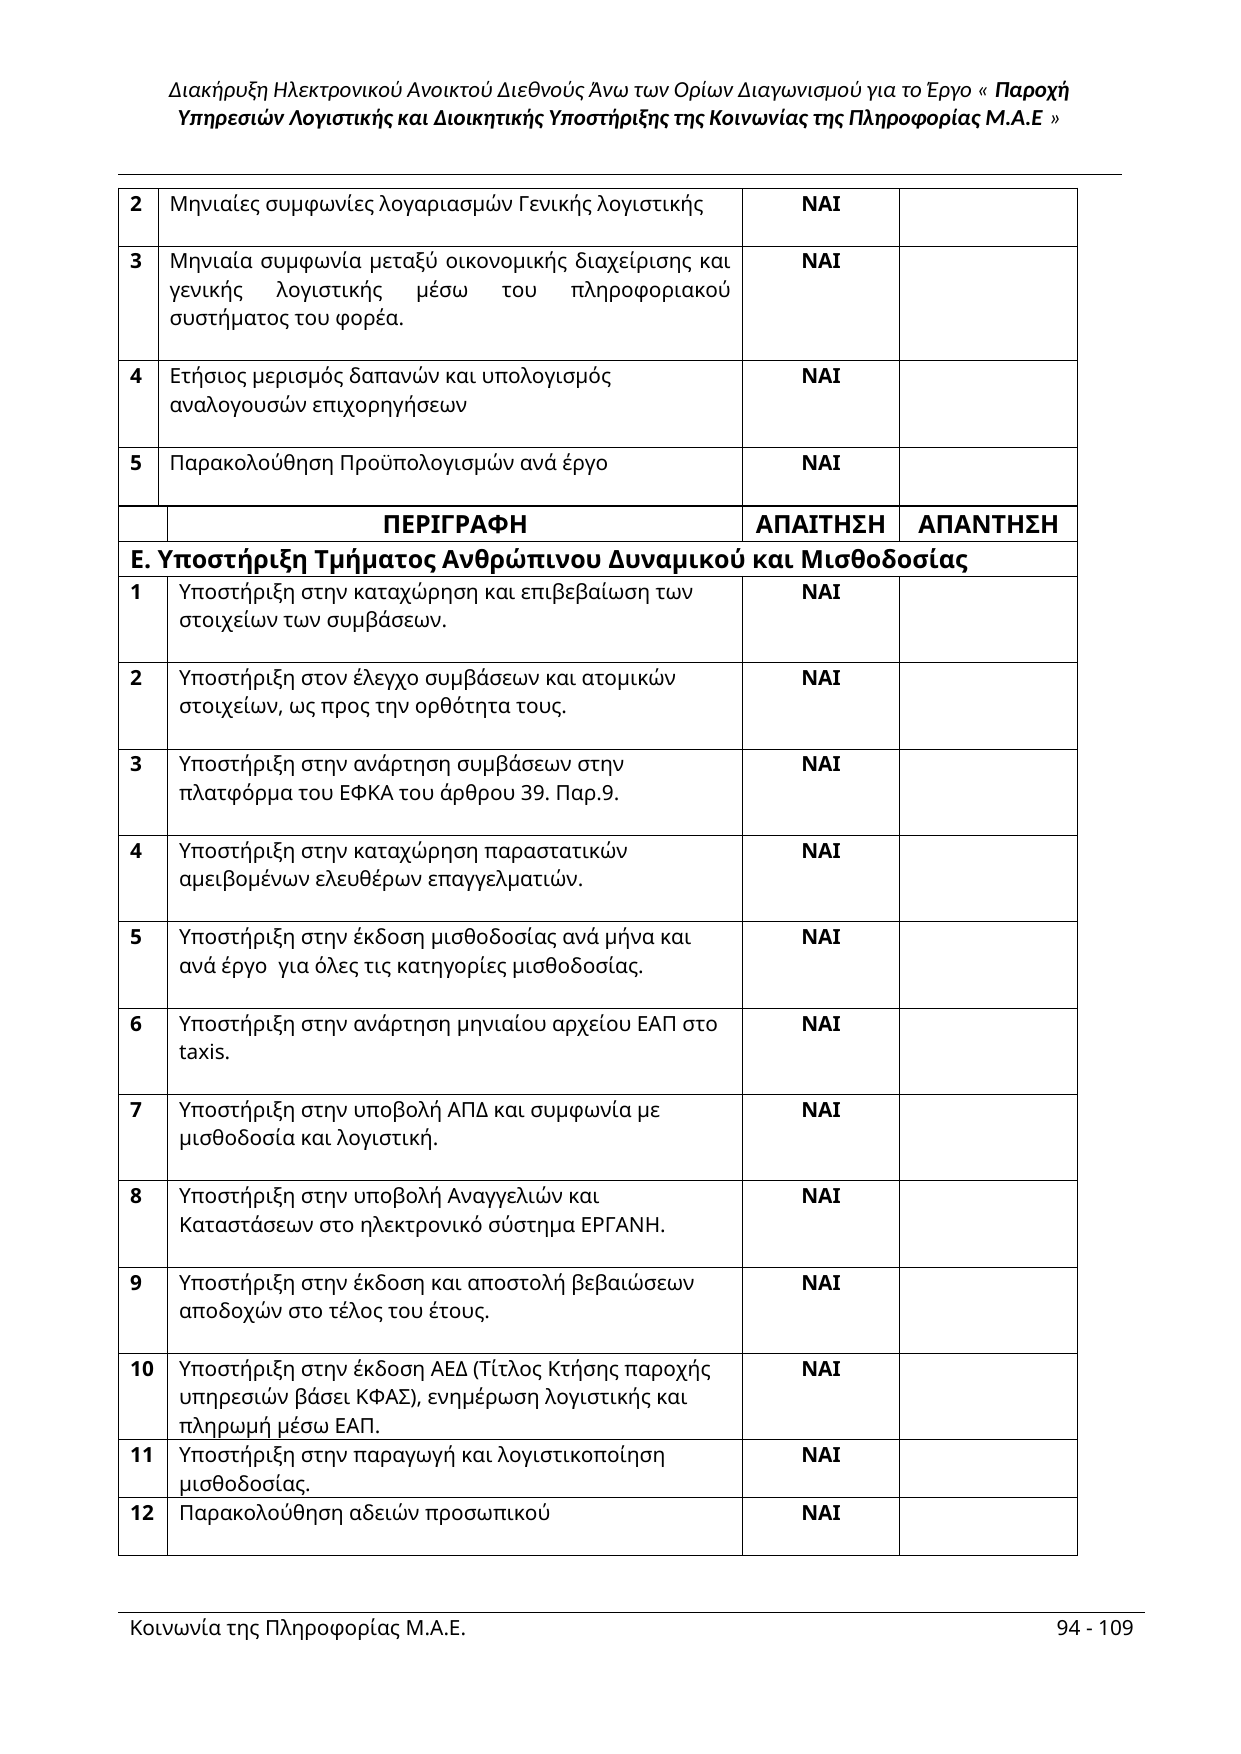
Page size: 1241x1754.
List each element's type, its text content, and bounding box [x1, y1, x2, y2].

table_cell Υποστήριξη στην παραγωγή και λογιστικοποίηση μισθοδοσίας. [168, 1440, 742, 1497]
table_cell [900, 1095, 1077, 1180]
table_cell ΝΑΙ [743, 1095, 899, 1180]
table_cell Υποστήριξη στην υποβολή ΑΠΔ και συμφωνία με μισθοδοσία και λογιστική. [168, 1095, 742, 1180]
table_cell [900, 1181, 1077, 1267]
table_header [119, 507, 167, 541]
table_cell 2 [119, 189, 158, 246]
table_header ΑΠΑΙΤΗΣΗ [743, 507, 899, 541]
table_cell ΝΑΙ [743, 1354, 899, 1439]
table_cell [900, 663, 1077, 748]
table_cell 7 [119, 1095, 167, 1180]
table_header ΑΠΑΝΤΗΣΗ [900, 507, 1077, 541]
table_cell ΝΑΙ [743, 448, 899, 504]
table_cell ΝΑΙ [743, 1498, 899, 1555]
table_cell ΝΑΙ [743, 189, 899, 246]
table_cell 9 [119, 1268, 167, 1353]
table_cell Υποστήριξη στην υποβολή Αναγγελιών και Καταστάσεων στο ηλεκτρονικό σύστημα ΕΡΓΑΝΗ. [168, 1181, 742, 1267]
table_cell [900, 1354, 1077, 1439]
table_cell 4 [119, 361, 158, 447]
table_cell ΝΑΙ [743, 577, 899, 662]
table_cell 1 [119, 577, 167, 662]
table_cell [900, 1440, 1077, 1497]
table_cell 4 [119, 836, 167, 921]
table_cell ΝΑΙ [743, 1440, 899, 1497]
table_cell Παρακολούθηση Προϋπολογισμών ανά έργο [159, 448, 742, 504]
table_cell Υποστήριξη στην ανάρτηση συμβάσεων στην πλατφόρμα του ΕΦΚΑ του άρθρου 39. Παρ.9. [168, 750, 742, 835]
table_cell [900, 750, 1077, 835]
table_cell [900, 922, 1077, 1008]
table_cell ΝΑΙ [743, 1009, 899, 1094]
table_cell [900, 361, 1077, 447]
table_cell Μηνιαία συμφωνία μεταξύ οικονομικής διαχείρισης και γενικής λογιστικής μέσω του πληροφοριακού συστήματος του φορέα. [159, 247, 742, 360]
table_cell Υποστήριξη στον έλεγχο συμβάσεων και ατομικών στοιχείων, ως προς την ορθότητα τους. [168, 663, 742, 748]
table_cell ΝΑΙ [743, 247, 899, 360]
table_header ΠΕΡΙΓΡΑΦΗ [168, 507, 742, 541]
table_cell [900, 247, 1077, 360]
table_cell Υποστήριξη στην καταχώρηση και επιβεβαίωση των στοιχείων των συμβάσεων. [168, 577, 742, 662]
table_cell Ετήσιος μερισμός δαπανών και υπολογισμός αναλογουσών επιχορηγήσεων [159, 361, 742, 447]
table_cell 5 [119, 448, 158, 504]
table_cell 3 [119, 247, 158, 360]
table_cell ΝΑΙ [743, 663, 899, 748]
table_cell ΝΑΙ [743, 361, 899, 447]
table_cell ΝΑΙ [743, 1268, 899, 1353]
table_cell ΝΑΙ [743, 922, 899, 1008]
table_cell Υποστήριξη στην ανάρτηση μηνιαίου αρχείου ΕΑΠ στο taxis. [168, 1009, 742, 1094]
table_cell ΝΑΙ [743, 750, 899, 835]
table_cell 2 [119, 663, 167, 748]
table_cell [900, 1268, 1077, 1353]
table_cell [900, 448, 1077, 504]
table_cell Παρακολούθηση αδειών προσωπικού [168, 1498, 742, 1555]
table_cell Ε. Υποστήριξη Τμήματος Ανθρώπινου Δυναμικού και Μισθοδοσίας [119, 542, 1077, 576]
table_cell 6 [119, 1009, 167, 1094]
table_cell Υποστήριξη στην καταχώρηση παραστατικών αμειβομένων ελευθέρων επαγγελματιών. [168, 836, 742, 921]
table_cell [900, 1498, 1077, 1555]
table_cell [900, 1009, 1077, 1094]
table_cell Υποστήριξη στην έκδοση και αποστολή βεβαιώσεων αποδοχών στο τέλος του έτους. [168, 1268, 742, 1353]
table_cell [900, 577, 1077, 662]
table_cell ΝΑΙ [743, 836, 899, 921]
table_cell Υποστήριξη στην έκδοση μισθοδοσίας ανά μήνα και ανά έργο για όλες τις κατηγορίες μισθοδοσίας. [168, 922, 742, 1008]
table_cell 3 [119, 750, 167, 835]
table_cell Υποστήριξη στην έκδοση ΑΕΔ (Τίτλος Κτήσης παροχής υπηρεσιών βάσει ΚΦΑΣ), ενημέρωση λογιστικής και πληρωμή μέσω ΕΑΠ. [168, 1354, 742, 1439]
table_cell 10 [119, 1354, 167, 1439]
table_cell [900, 189, 1077, 246]
table_cell 8 [119, 1181, 167, 1267]
table_cell Μηνιαίες συμφωνίες λογαριασμών Γενικής λογιστικής [159, 189, 742, 246]
table_cell [900, 836, 1077, 921]
table_cell 5 [119, 922, 167, 1008]
table_cell 11 [119, 1440, 167, 1497]
table_cell ΝΑΙ [743, 1181, 899, 1267]
table_cell 12 [119, 1498, 167, 1555]
